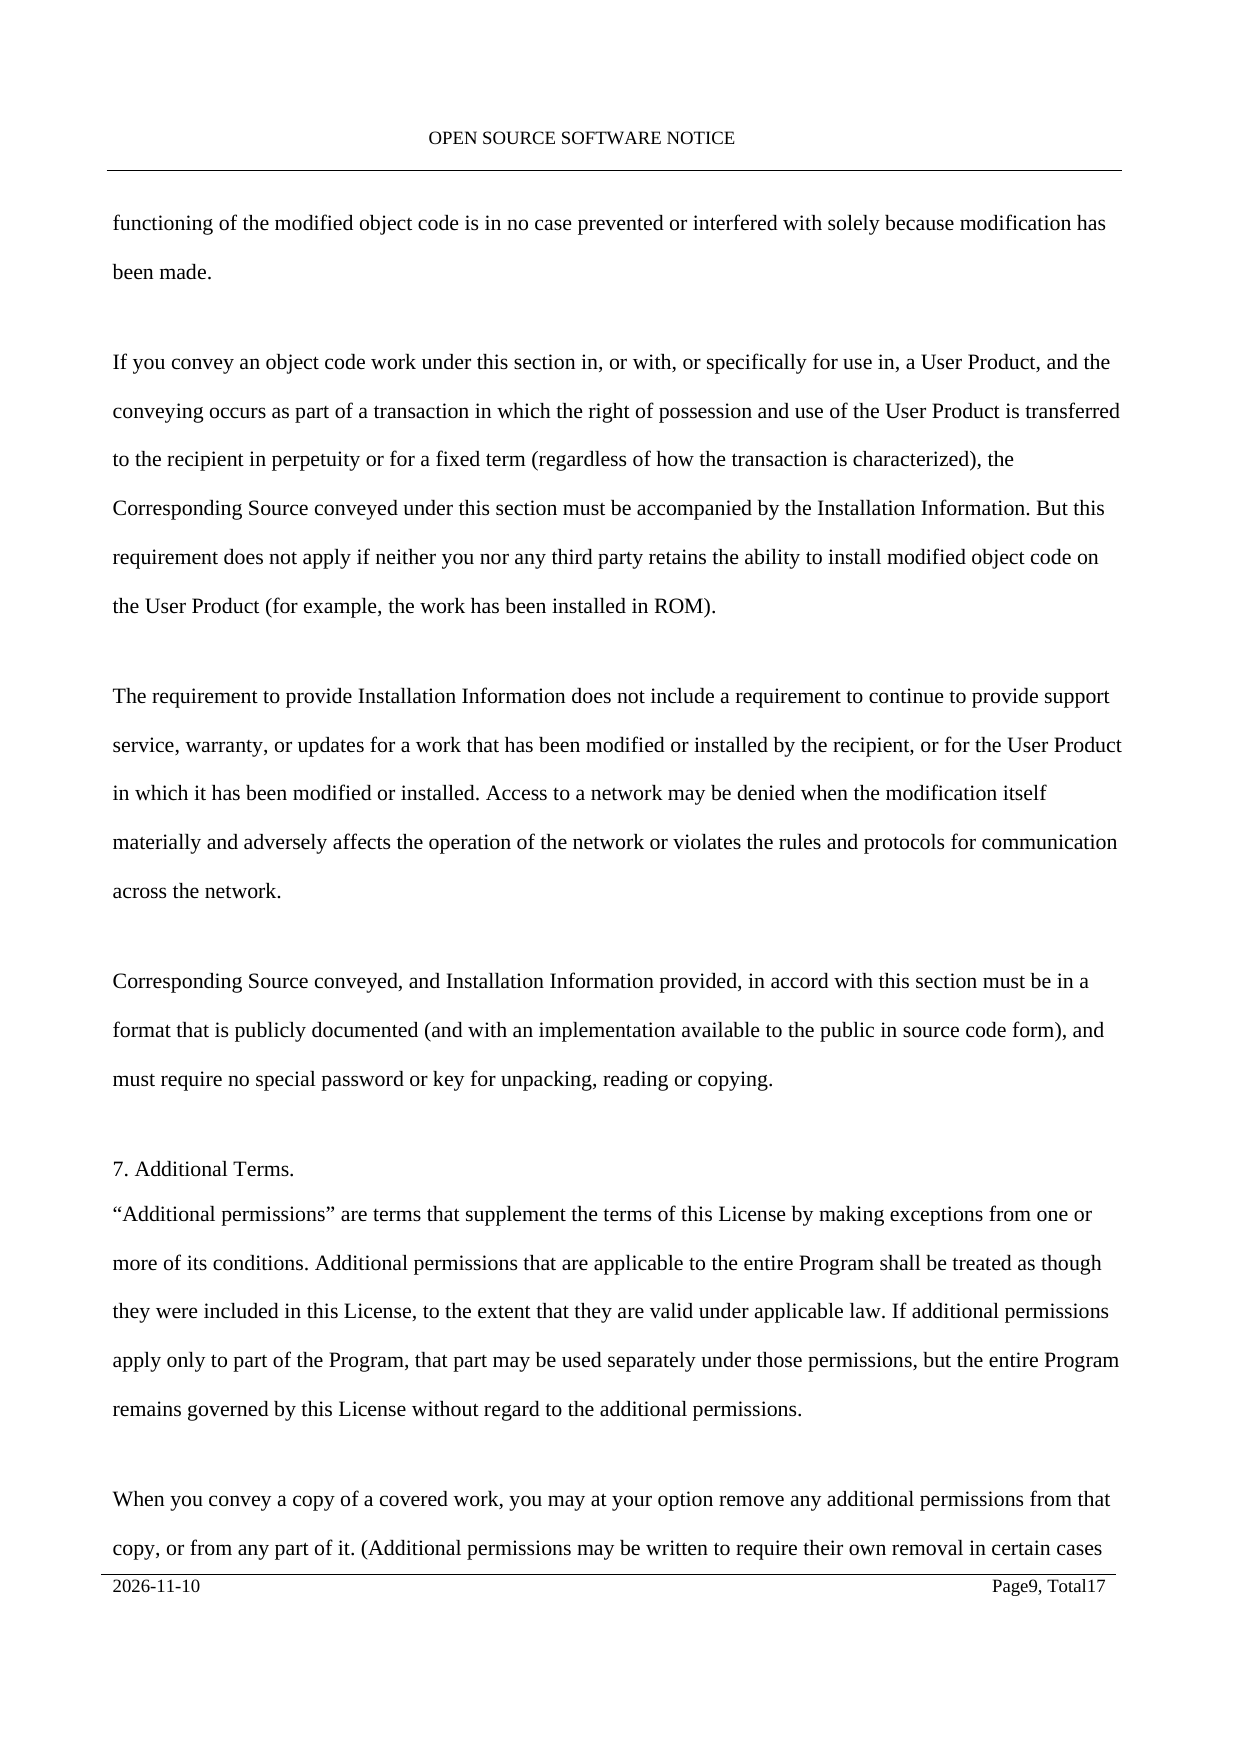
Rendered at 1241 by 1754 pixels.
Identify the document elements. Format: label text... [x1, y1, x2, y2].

text The requirement to provide Installation Information does not include a requirement to continue to provide support service, warranty, or updates for a work that has been modified or installed by the recipient, or for the User Product in which it has been modified or installed. Access to a network may be denied when the modification itself materially and adversely affects the operation of the network or violates the rules and protocols for communication across the network. [112, 679, 1128, 907]
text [112, 206, 1128, 288]
text 7. Additional Terms. [112, 1152, 1128, 1185]
text Corresponding Source conveyed, and Installation Information provided, in accord with this section must be in a format that is publicly documented (and with an implementation available to the public in source code form), and must require no special password or key for unpacking, reading or copying. [112, 964, 1128, 1094]
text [112, 1482, 1128, 1564]
text “Additional permissions” are terms that supplement the terms of this License by making exceptions from one or more of its conditions. Additional permissions that are applicable to the entire Program shall be treated as though they were included in this License, to the extent that they are valid under applicable law. If additional permissions apply only to part of the Program, that part may be used separately under those permissions, but the entire Program remains governed by this License without regard to the additional permissions. [112, 1197, 1128, 1425]
text If you convey an object code work under this section in, or with, or specifically for use in, a User Product, and the conveying occurs as part of a transaction in which the right of possession and use of the User Product is transferred to the recipient in perpetuity or for a fixed term (regardless of how the transaction is characterized), the Corresponding Source conveyed under this section must be accompanied by the Installation Information. But this requirement does not apply if neither you nor any third party retains the ability to install modified object code on the User Product (for example, the work has been installed in ROM). [112, 345, 1128, 622]
